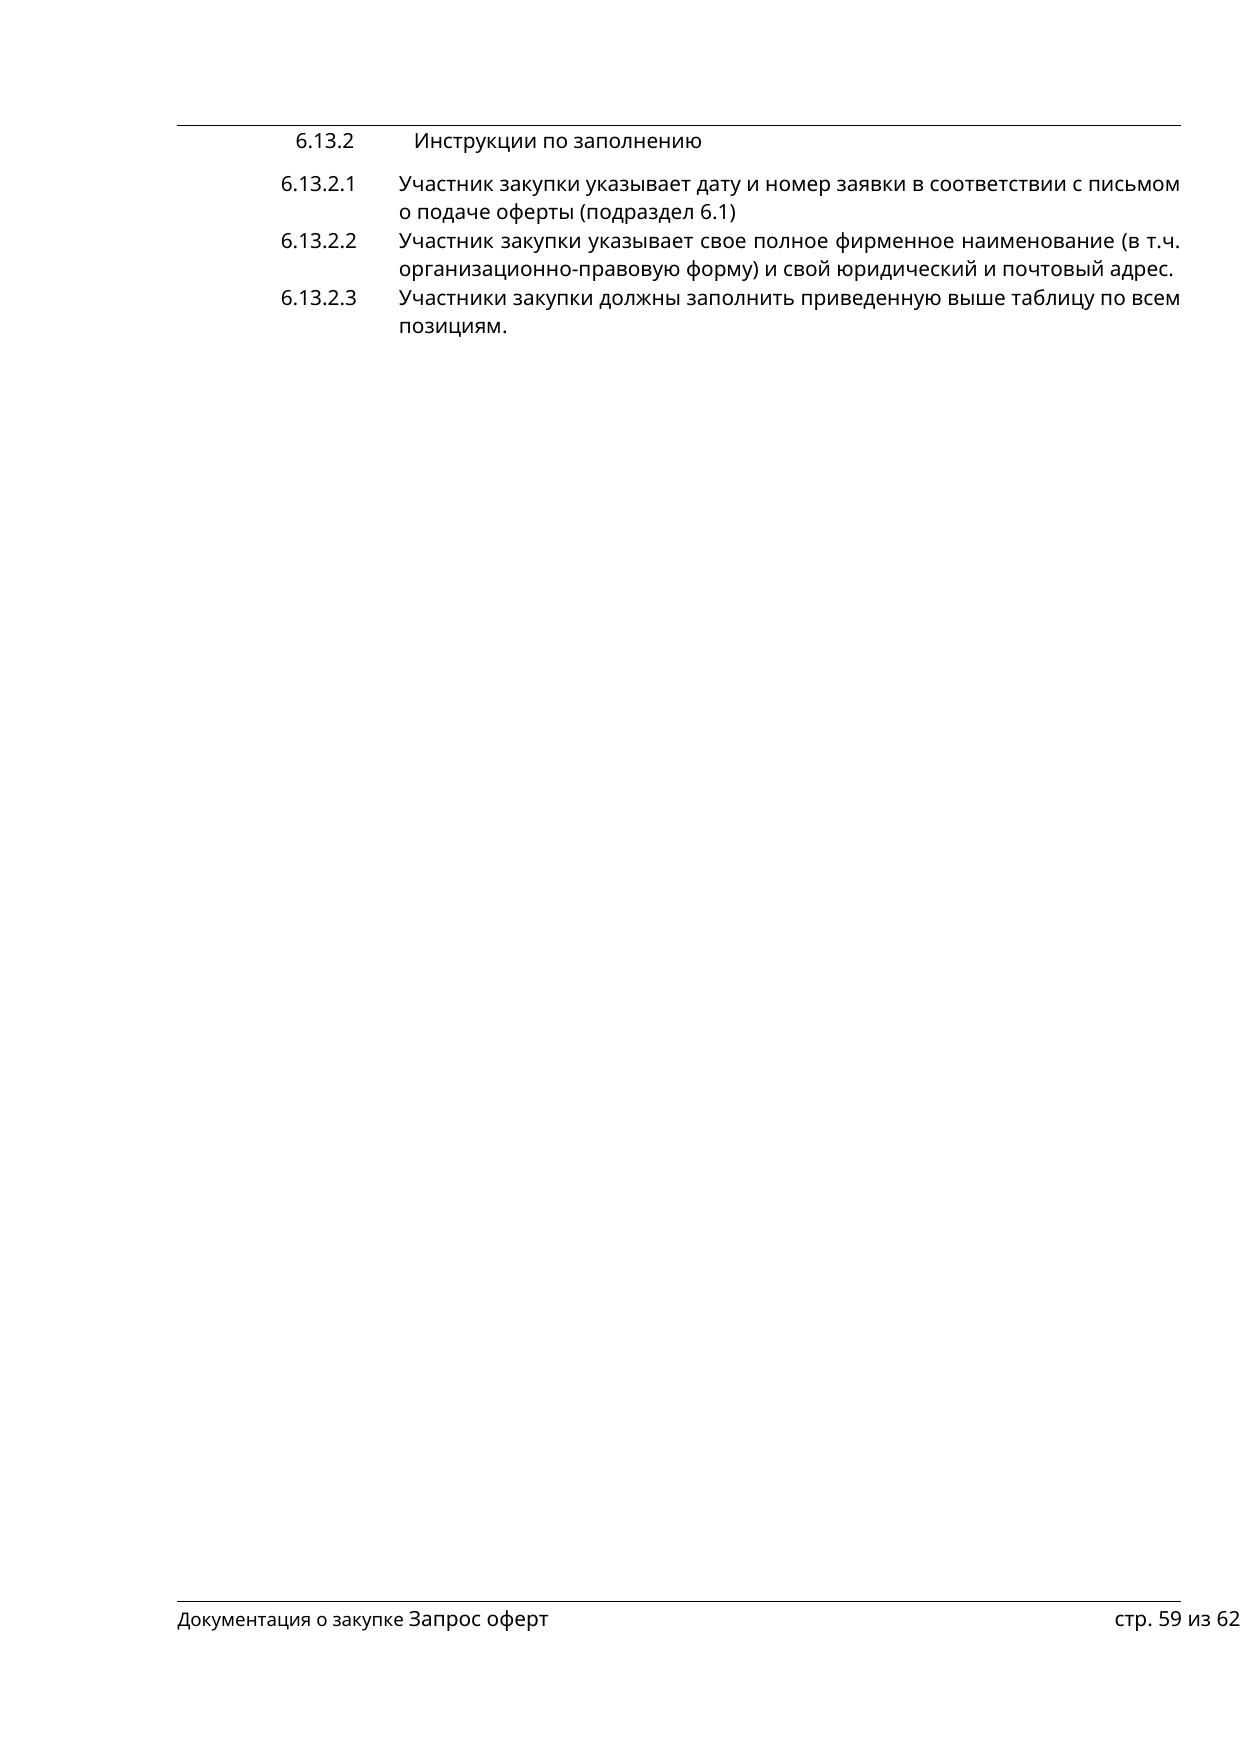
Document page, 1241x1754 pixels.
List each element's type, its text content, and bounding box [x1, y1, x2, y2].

list Участники закупки должны заполнить приведенную выше таблицу по всем позициям. [281, 283, 1181, 339]
list Инструкции по заполнению [295, 126, 1181, 155]
list Участник закупки указывает свое полное фирменное наименование (в т.ч. организационно-правовую форму) и свой юридический и почтовый адрес. [281, 226, 1181, 283]
list Участник закупки указывает дату и номер заявки в соответствии с письмом о подаче оферты (подраздел 6.1) [281, 169, 1181, 226]
